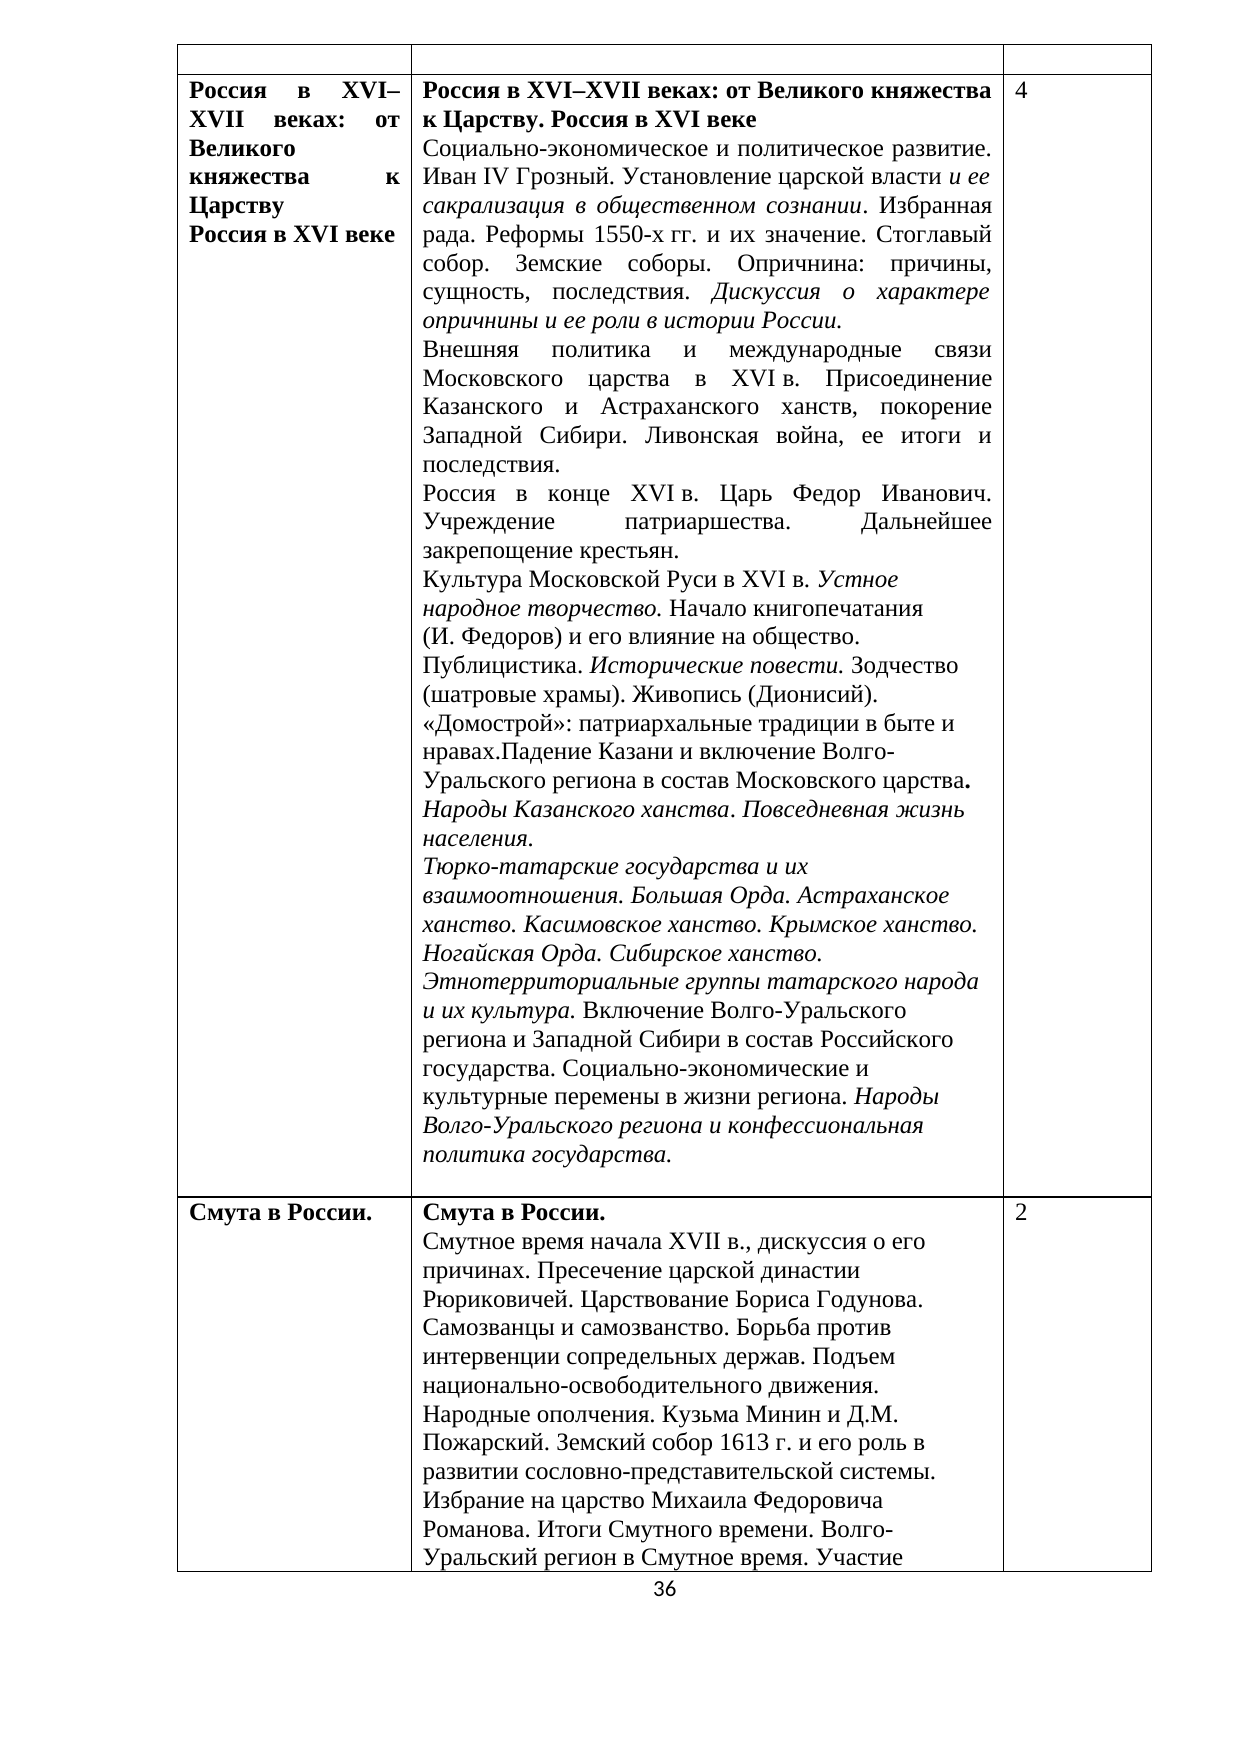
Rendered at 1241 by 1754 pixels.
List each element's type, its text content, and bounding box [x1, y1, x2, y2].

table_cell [178, 45, 411, 74]
table_cell Смута в России. [178, 1198, 411, 1571]
table_cell 6 [1004, 45, 1151, 74]
table_cell 2 [1004, 1198, 1151, 1571]
table_cell Россия в XVI–XVII веках: от Великого княжества к Царству. Россия в XVI веке Социально-экономическое и политическое развитие. Иван IV Грозный. Установление царской власти и ее сакрализация в общественном сознании. Избранная рада. Реформы 1550-х гг. и их значение. Стоглавый собор. Земские соборы. Опричнина: причины, сущность, последствия. Дискуссия о характере опричнины и ее роли в истории России. Внешняя политика и международные связи Московского царства в XVI в. Присоединение Казанского и Астраханского ханств, покорение Западной Сибири. Ливонская война, ее итоги и последствия. Россия в конце XVI в. Царь Федор Иванович. Учреждение патриаршества. Дальнейшее закрепощение крестьян. Культура Московской Руси в XVI в. Устное народное творчество. Начало книгопечатания (И. Федоров) и его влияние на общество. Публицистика. Исторические повести. Зодчество (шатровые храмы). Живопись (Дионисий). «Домострой»: патриархальные традиции в быте и нравах.Падение Казани и включение Волго-Уральского региона в состав Московского царства. Народы Казанского ханства. Повседневная жизнь населения. Тюрко-татарские государства и их взаимоотношения. Большая Орда. Астраханское ханство. Касимовское ханство. Крымское ханство. Ногайская Орда. Сибирское ханство. Этнотерриториальные группы татарского народа и их культура. Включение Волго-Уральского региона и Западной Сибири в состав Российского государства. Социально-экономические и культурные перемены в жизни региона. Народы Волго-Уральского региона и конфессиональная политика государства. [412, 75, 1003, 1196]
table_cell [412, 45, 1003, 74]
table_cell 4 [1004, 75, 1151, 1196]
table_cell Россия в XVI–XVII веках: от Великого княжества к Царству Россия в XVI веке [178, 75, 411, 1196]
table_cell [412, 1198, 1003, 1571]
